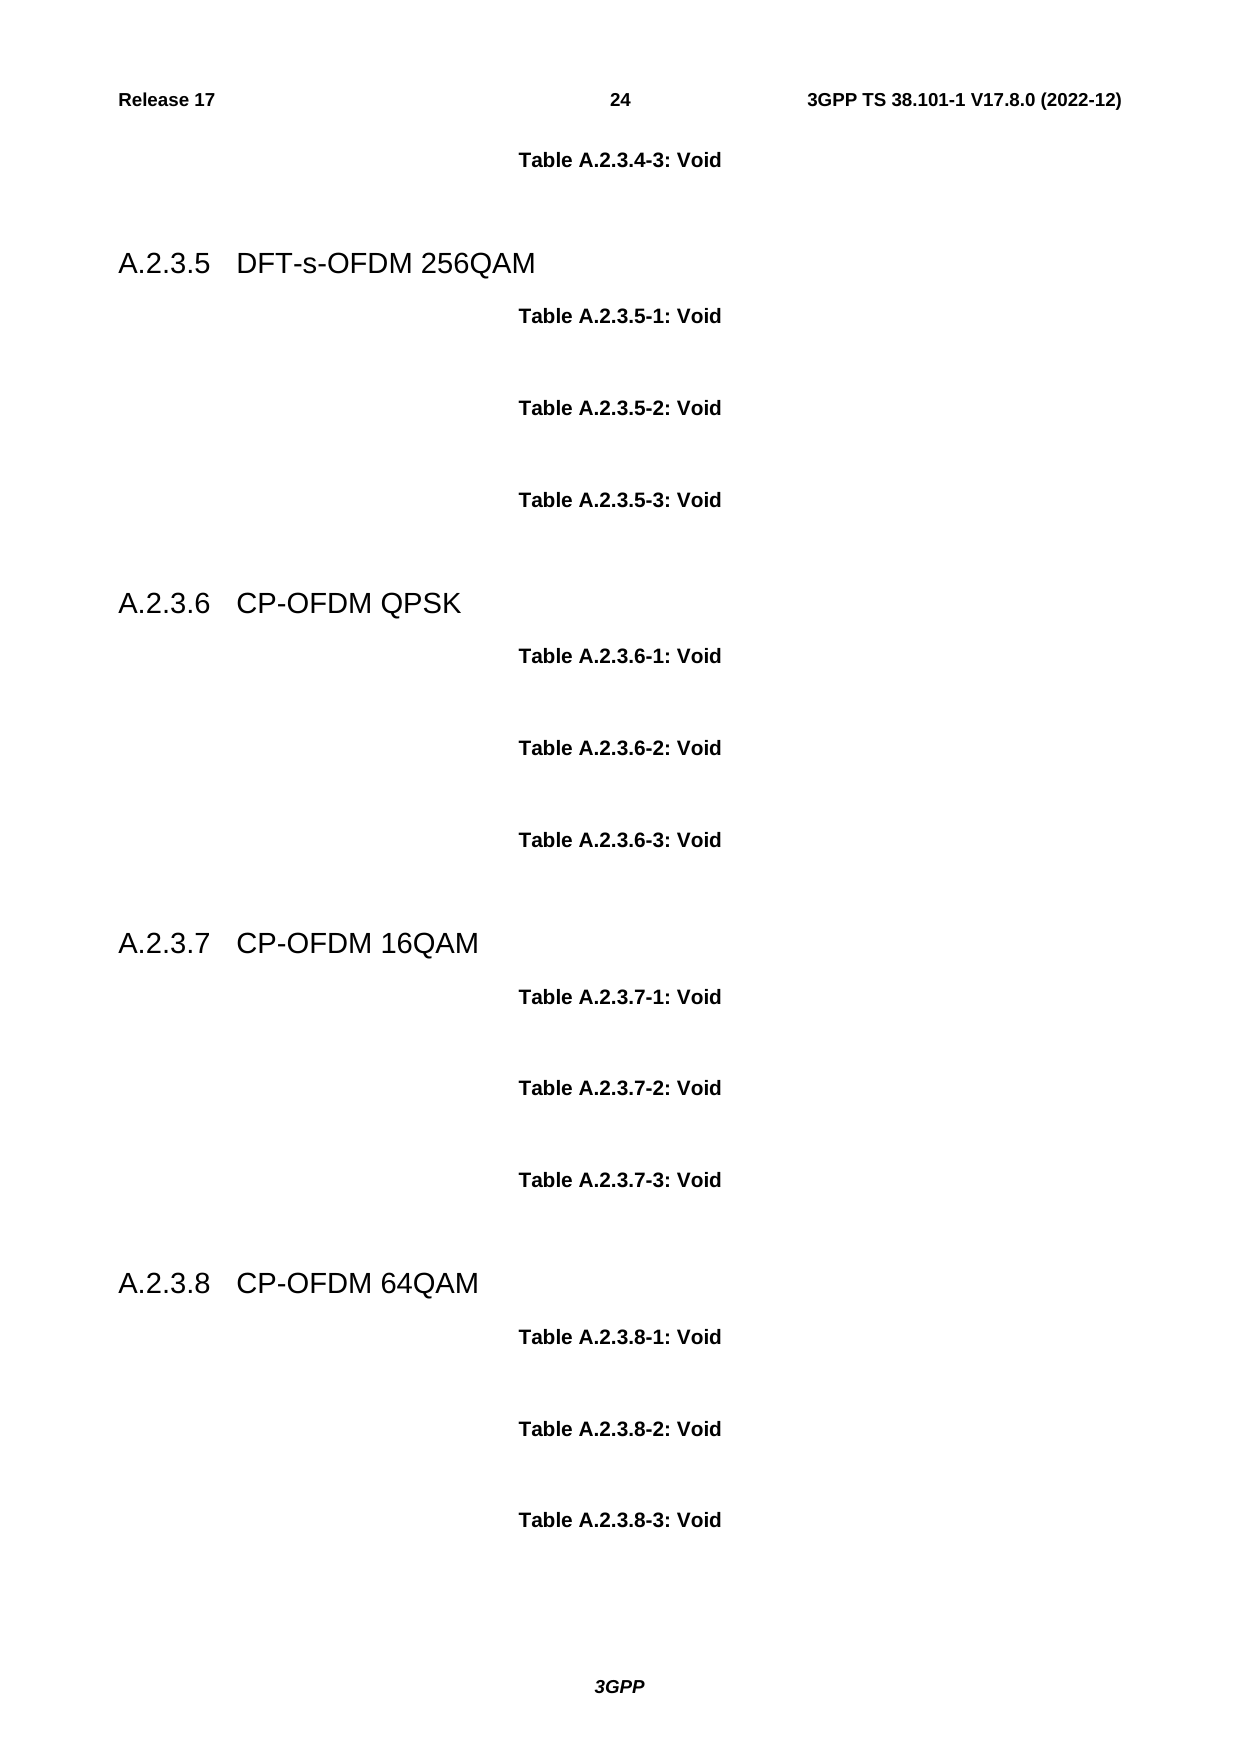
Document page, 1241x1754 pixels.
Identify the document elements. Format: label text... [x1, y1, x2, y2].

subtitle A.2.3.6 CP-OFDM QPSK [118, 586, 1122, 619]
text Table A.2.3.6-3: Void [118, 828, 1122, 852]
text Table A.2.3.5-2: Void [118, 396, 1122, 420]
text Table A.2.3.8-2: Void [118, 1416, 1122, 1440]
text Table A.2.3.7-2: Void [118, 1076, 1122, 1100]
text Table A.2.3.7-3: Void [118, 1168, 1122, 1192]
subtitle A.2.3.8 CP-OFDM 64QAM [118, 1266, 1122, 1299]
subtitle A.2.3.7 CP-OFDM 16QAM [118, 926, 1122, 959]
text Table A.2.3.8-1: Void [118, 1324, 1122, 1348]
subtitle A.2.3.5 DFT-s-OFDM 256QAM [118, 246, 1122, 279]
text Table A.2.3.4-3: Void [118, 148, 1122, 172]
text Table A.2.3.7-1: Void [118, 984, 1122, 1008]
text Table A.2.3.8-3: Void [118, 1508, 1122, 1532]
text Table A.2.3.5-3: Void [118, 488, 1122, 512]
text Table A.2.3.5-1: Void [118, 304, 1122, 328]
text Table A.2.3.6-2: Void [118, 736, 1122, 760]
text Table A.2.3.6-1: Void [118, 644, 1122, 668]
